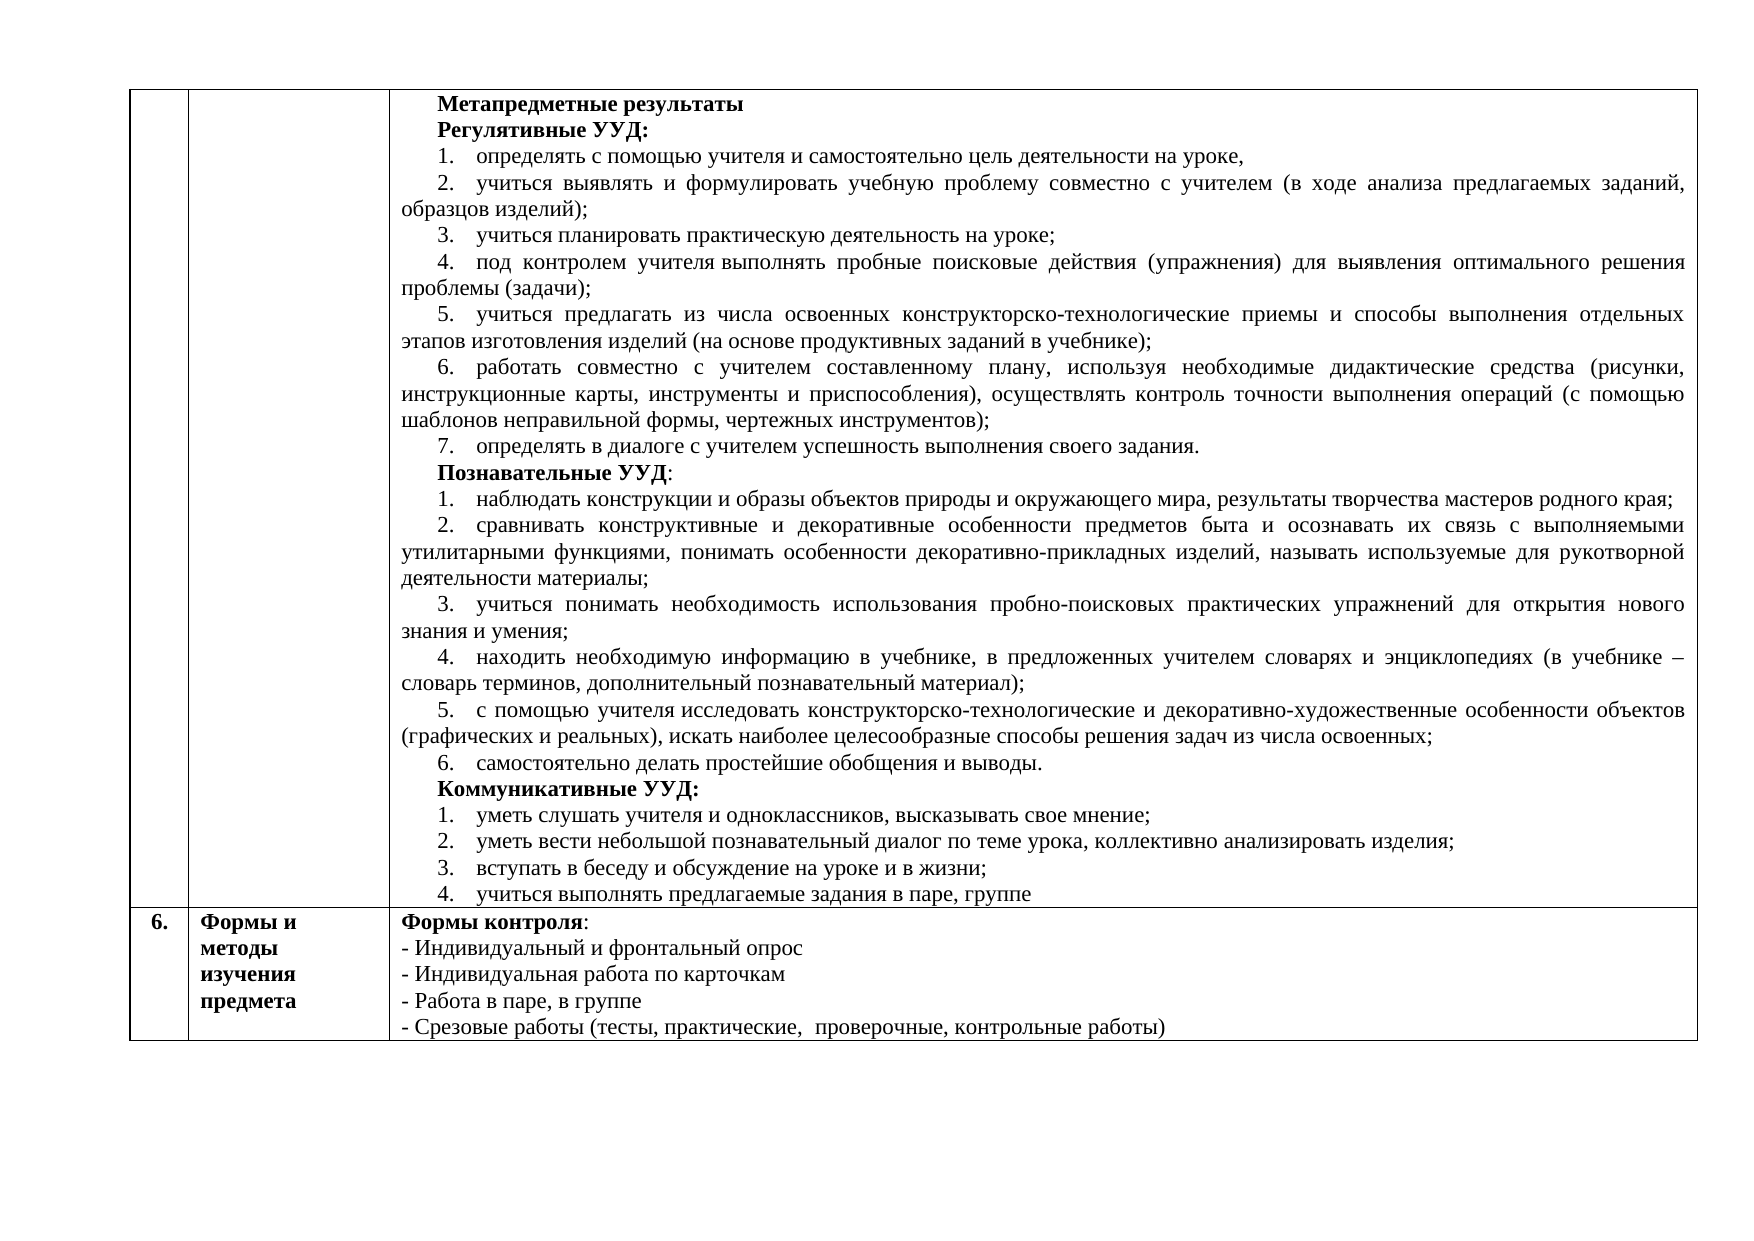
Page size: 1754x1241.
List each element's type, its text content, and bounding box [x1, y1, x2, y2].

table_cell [390, 908, 1697, 1039]
table_cell 6. [131, 908, 188, 1039]
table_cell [189, 90, 389, 907]
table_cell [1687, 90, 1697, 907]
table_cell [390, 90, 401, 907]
table_cell 5 [131, 90, 188, 907]
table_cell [189, 908, 389, 1039]
